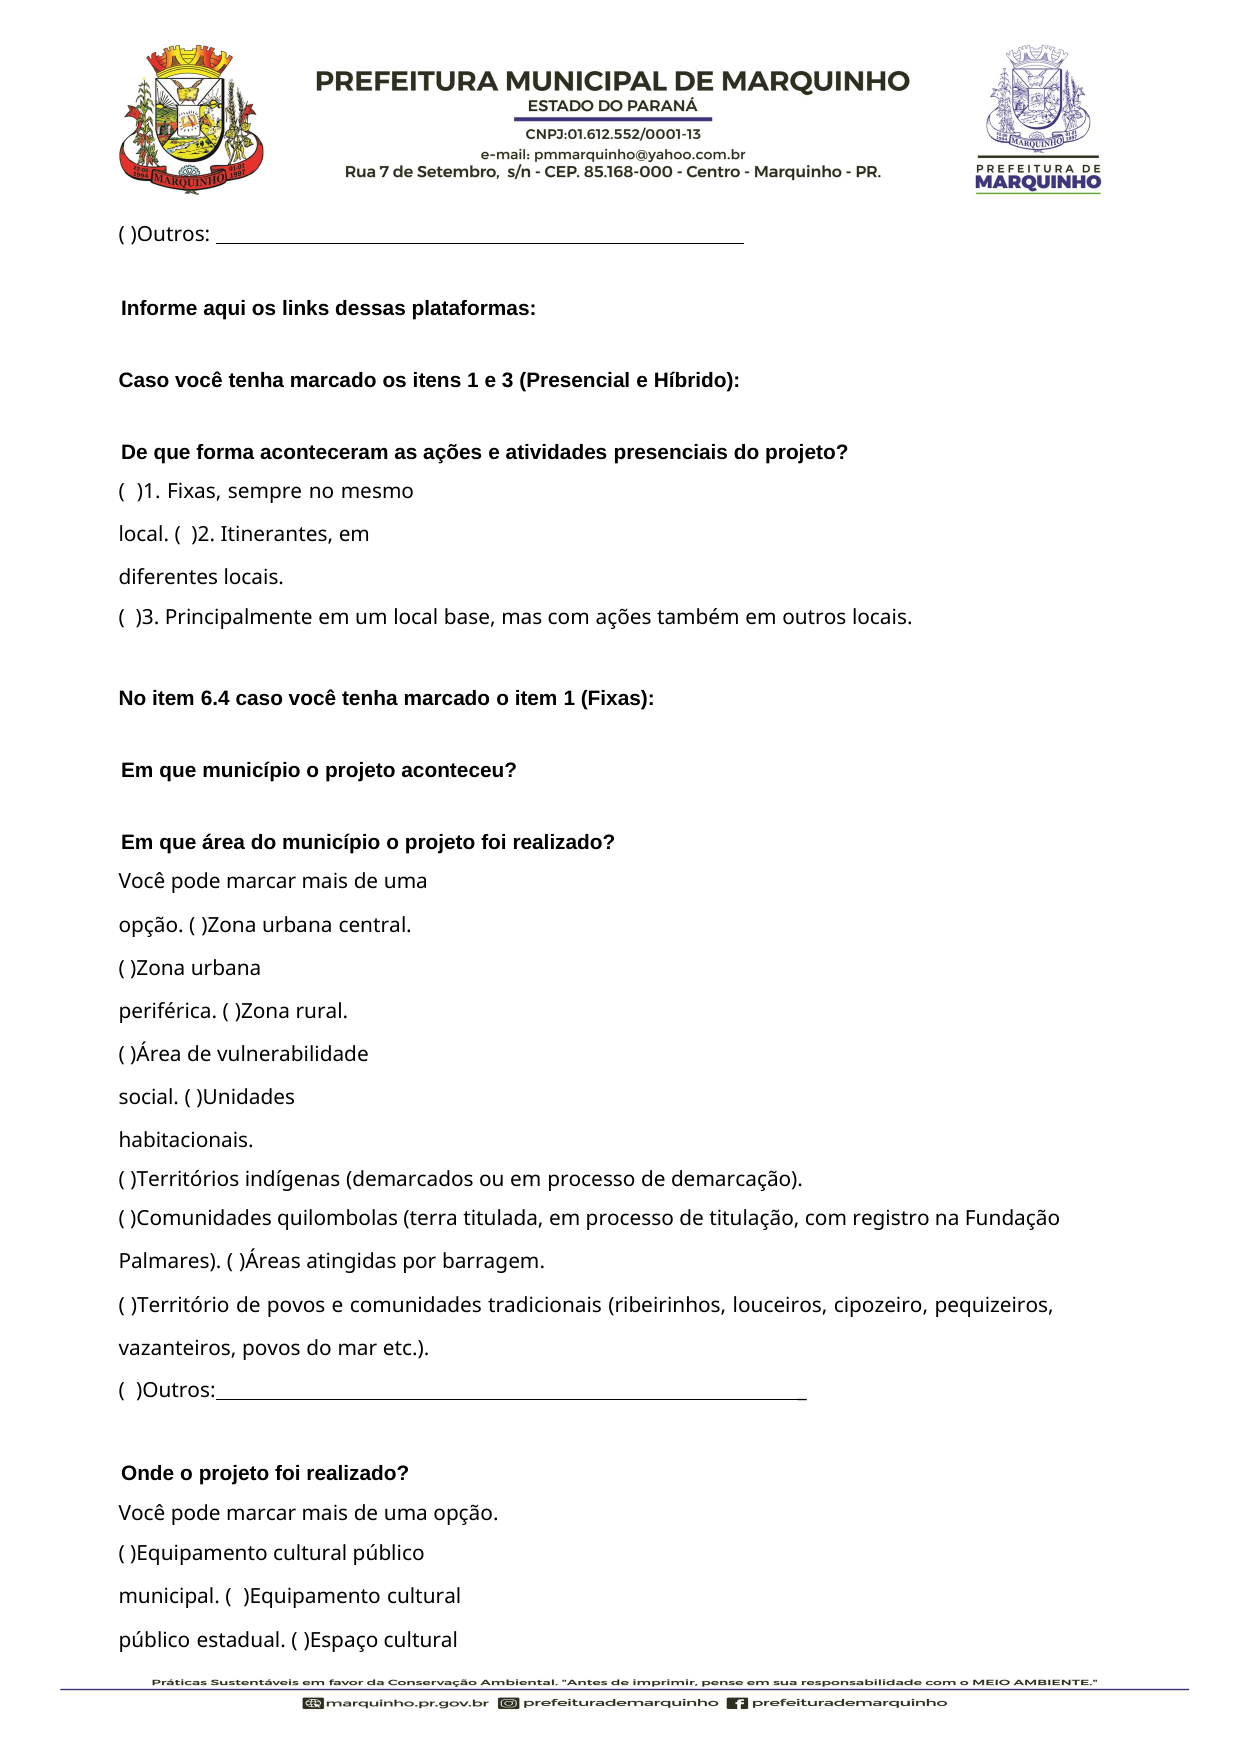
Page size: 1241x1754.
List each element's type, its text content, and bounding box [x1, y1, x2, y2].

text ( )Zona urbana periférica. ( )Zona rural. [118, 953, 358, 1024]
text ( )Território de povos e comunidades tradicionais (ribeirinhos, louceiros, cipozeiro, pequizeiros, vazanteiros, povos do mar etc.). [118, 1290, 1137, 1361]
list Onde o projeto foi realizado? [118, 1461, 1205, 1485]
text ( )Outros: _ [118, 1376, 1205, 1404]
text Você pode marcar mais de uma opção. [118, 1498, 1205, 1526]
text No item 6.4 caso você tenha marcado o item 1 (Fixas): [118, 686, 1205, 710]
picture [60, 1678, 1190, 1711]
text ( )Área de vulnerabilidade social. ( )Unidades habitacionais. [118, 1039, 428, 1154]
text Caso você tenha marcado os itens 1 e 3 (Presencial e Híbrido): [118, 368, 1205, 392]
picture [116, 44, 1103, 198]
text ( )Outros: [118, 219, 1205, 248]
text Você pode marcar mais de uma opção. ( )Zona urbana central. [118, 867, 482, 938]
list Em que município o projeto aconteceu? [118, 758, 1205, 782]
list Em que área do município o projeto foi realizado? [83, 830, 1205, 854]
list Informe aqui os links dessas plataformas: [83, 296, 1205, 320]
list De que forma aconteceram as ações e atividades presenciais do projeto? [83, 440, 1205, 464]
text ( )Comunidades quilombolas (terra titulada, em processo de titulação, com registro na Fundação Palmares). ( )Áreas atingidas por barragem. [118, 1203, 1118, 1275]
text ( )1. Fixas, sempre no mesmo local. ( )2. Itinerantes, em diferentes locais. [118, 476, 467, 591]
text ( )3. Principalmente em um local base, mas com ações também em outros locais. [118, 606, 1205, 629]
text ( )Equipamento cultural público municipal. ( )Equipamento cultural público estadual. ( )Espaço cultural independente. [118, 1538, 511, 1653]
text ( )Territórios indígenas (demarcados ou em processo de demarcação). [118, 1168, 1205, 1192]
